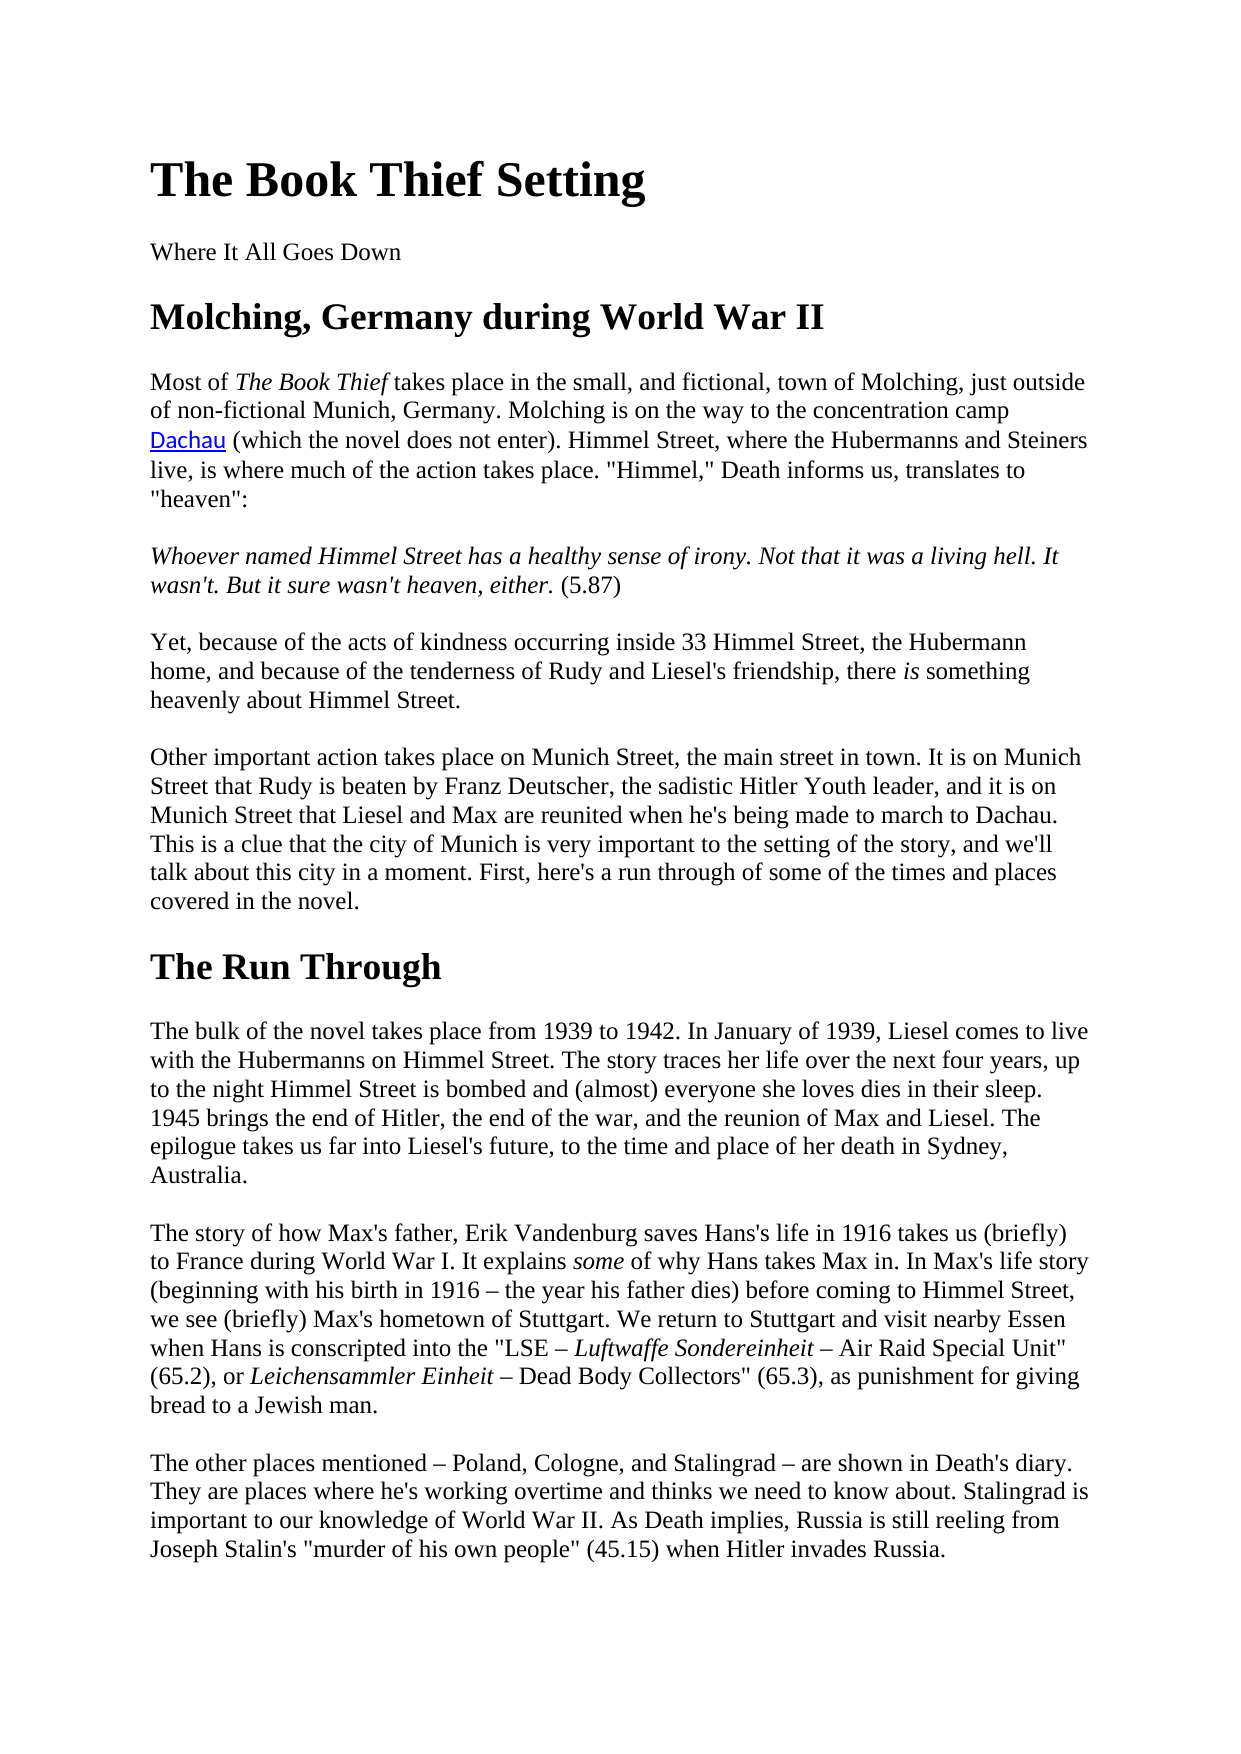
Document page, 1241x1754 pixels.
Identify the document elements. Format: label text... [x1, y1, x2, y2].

text Where It All Goes Down [150, 237, 1090, 265]
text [150, 1016, 1090, 1591]
text Molching, Germany during World War II [150, 294, 1090, 338]
text The Book Thief Setting [150, 150, 1090, 207]
text Most of The Book Thief takes place in the small, and fictional, town of Molching, just outside of non-fictional Munich, Germany. Molching is on the way to the concentration camp Dachau (which the novel does not enter). Himmel Street, where the Hubermanns and Steiners live, is where much of the action takes place. "Himmel," Death informs us, translates to "heaven": Whoever named Himmel Street has a healthy sense of irony. Not that it was a living hell. It wasn't. But it sure wasn't heaven, either. (5.87) Yet, because of the acts of kindness occurring inside 33 Himmel Street, the Hubermann home, and because of the tenderness of Rudy and Liesel's friendship, there is something heavenly about Himmel Street. Other important action takes place on Munich Street, the main street in town. It is on Munich Street that Rudy is beaten by Franz Deutscher, the sadistic Hitler Youth leader, and it is on Munich Street that Liesel and Max are reunited when he's being made to march to Dachau. This is a clue that the city of Munich is very important to the setting of the story, and we'll talk about this city in a moment. First, here's a run through of some of the times and places covered in the novel. [150, 367, 1090, 915]
text The Run Through [150, 944, 1090, 987]
